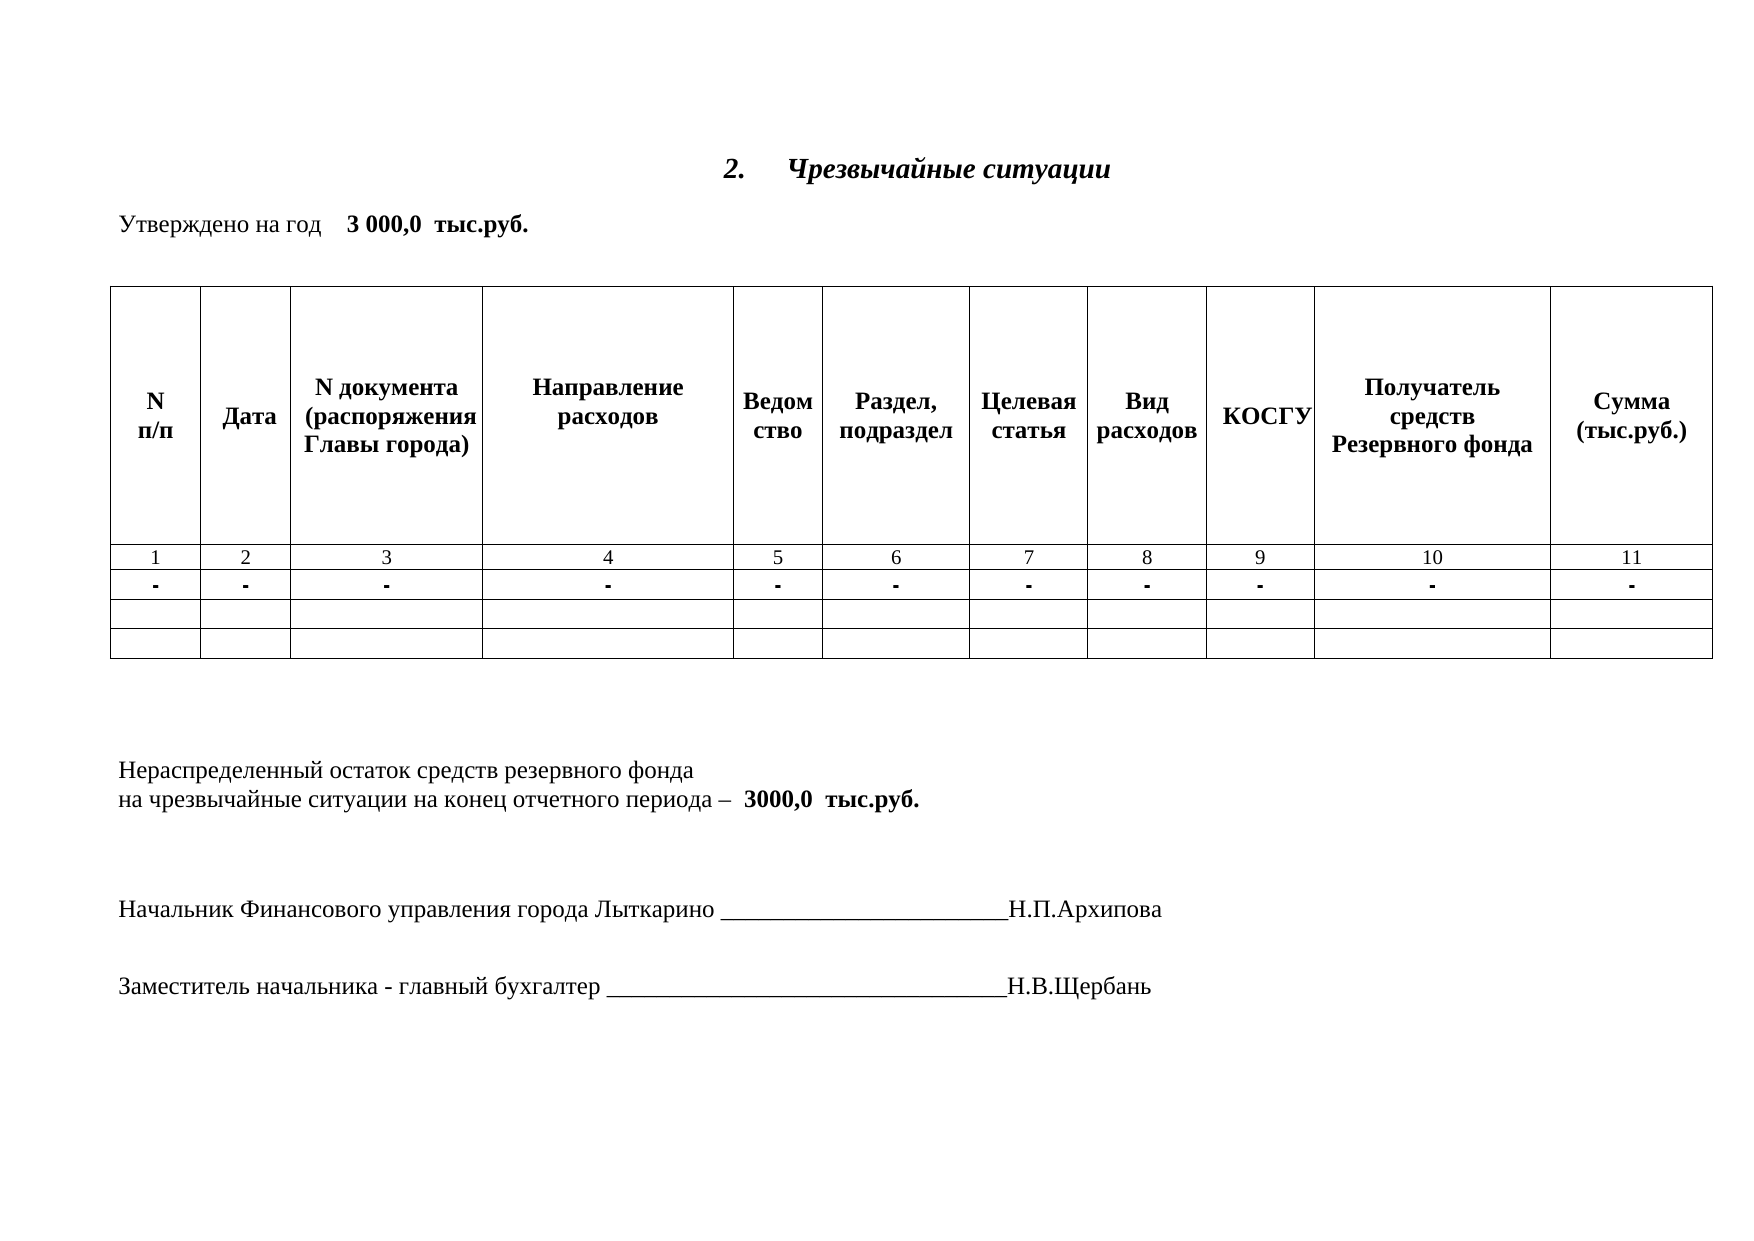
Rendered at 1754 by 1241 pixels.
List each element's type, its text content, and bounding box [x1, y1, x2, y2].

table_cell [1315, 629, 1550, 658]
table_cell - [1315, 570, 1550, 599]
table_header Направление расходов [483, 287, 733, 544]
table_cell - [970, 570, 1087, 599]
table_header Дата [201, 287, 290, 544]
table_header Раздел, подраздел [823, 287, 969, 544]
text Начальник Финансового управления города Лыткарино _______________________Н.П.Архипова [118, 894, 1636, 923]
table_header Получатель средств Резервного фонда [1315, 287, 1550, 544]
table_header N п/п [111, 287, 200, 544]
text Заместитель начальника - главный бухгалтер ________________________________Н.В.Щербань [118, 971, 1636, 1000]
table_cell [1207, 600, 1314, 628]
text Нераспределенный остаток средств резервного фонда [118, 755, 1636, 784]
table_cell - [291, 570, 482, 599]
table_cell [823, 600, 969, 628]
table_cell [291, 629, 482, 658]
table_header Ведомство [734, 287, 822, 544]
table_cell [823, 629, 969, 658]
table_cell 9 [1207, 545, 1314, 569]
table_cell [970, 600, 1087, 628]
table_cell 4 [483, 545, 733, 569]
table_cell [1088, 629, 1206, 658]
table_cell [201, 629, 290, 658]
table_header Целевая статья [970, 287, 1087, 544]
table_cell [111, 629, 200, 658]
table_cell 5 [734, 545, 822, 569]
text на чрезвычайные ситуации на конец отчетного периода – 3000,0 тыс.руб. [118, 784, 1636, 813]
table_cell [111, 600, 200, 628]
table_cell [1551, 629, 1712, 658]
table_cell [291, 600, 482, 628]
table_cell 1 [111, 545, 200, 569]
table_cell - [201, 570, 290, 599]
table_cell 3 [291, 545, 482, 569]
table_cell [1088, 600, 1206, 628]
table_cell [483, 600, 733, 628]
table_cell 11 [1551, 545, 1712, 569]
table_cell - [823, 570, 969, 599]
table_cell [970, 629, 1087, 658]
table_header КОСГУ [1207, 287, 1314, 544]
table_cell [1207, 629, 1314, 658]
table_header Сумма (тыс.руб.) [1551, 287, 1712, 544]
table_cell 6 [823, 545, 969, 569]
table_cell 8 [1088, 545, 1206, 569]
table_cell 7 [970, 545, 1087, 569]
table_cell - [1551, 570, 1712, 599]
table_cell 2 [201, 545, 290, 569]
table_header Вид расходов [1088, 287, 1206, 544]
table_cell - [483, 570, 733, 599]
table_cell [1315, 600, 1550, 628]
table_header Чрезвычайные ситуации [107, 104, 1690, 185]
table_cell [483, 629, 733, 658]
table_cell [201, 600, 290, 628]
table_cell [734, 629, 822, 658]
table_cell - [111, 570, 200, 599]
text Утверждено на год 3 000,0 тыс.руб. [118, 209, 1636, 237]
table_cell [734, 600, 822, 628]
table_header N документа (распоряжения Главы города) [291, 287, 482, 544]
table_cell 10 [1315, 545, 1550, 569]
table_cell - [1207, 570, 1314, 599]
table_cell [1551, 600, 1712, 628]
table_cell - [734, 570, 822, 599]
table_cell - [1088, 570, 1206, 599]
